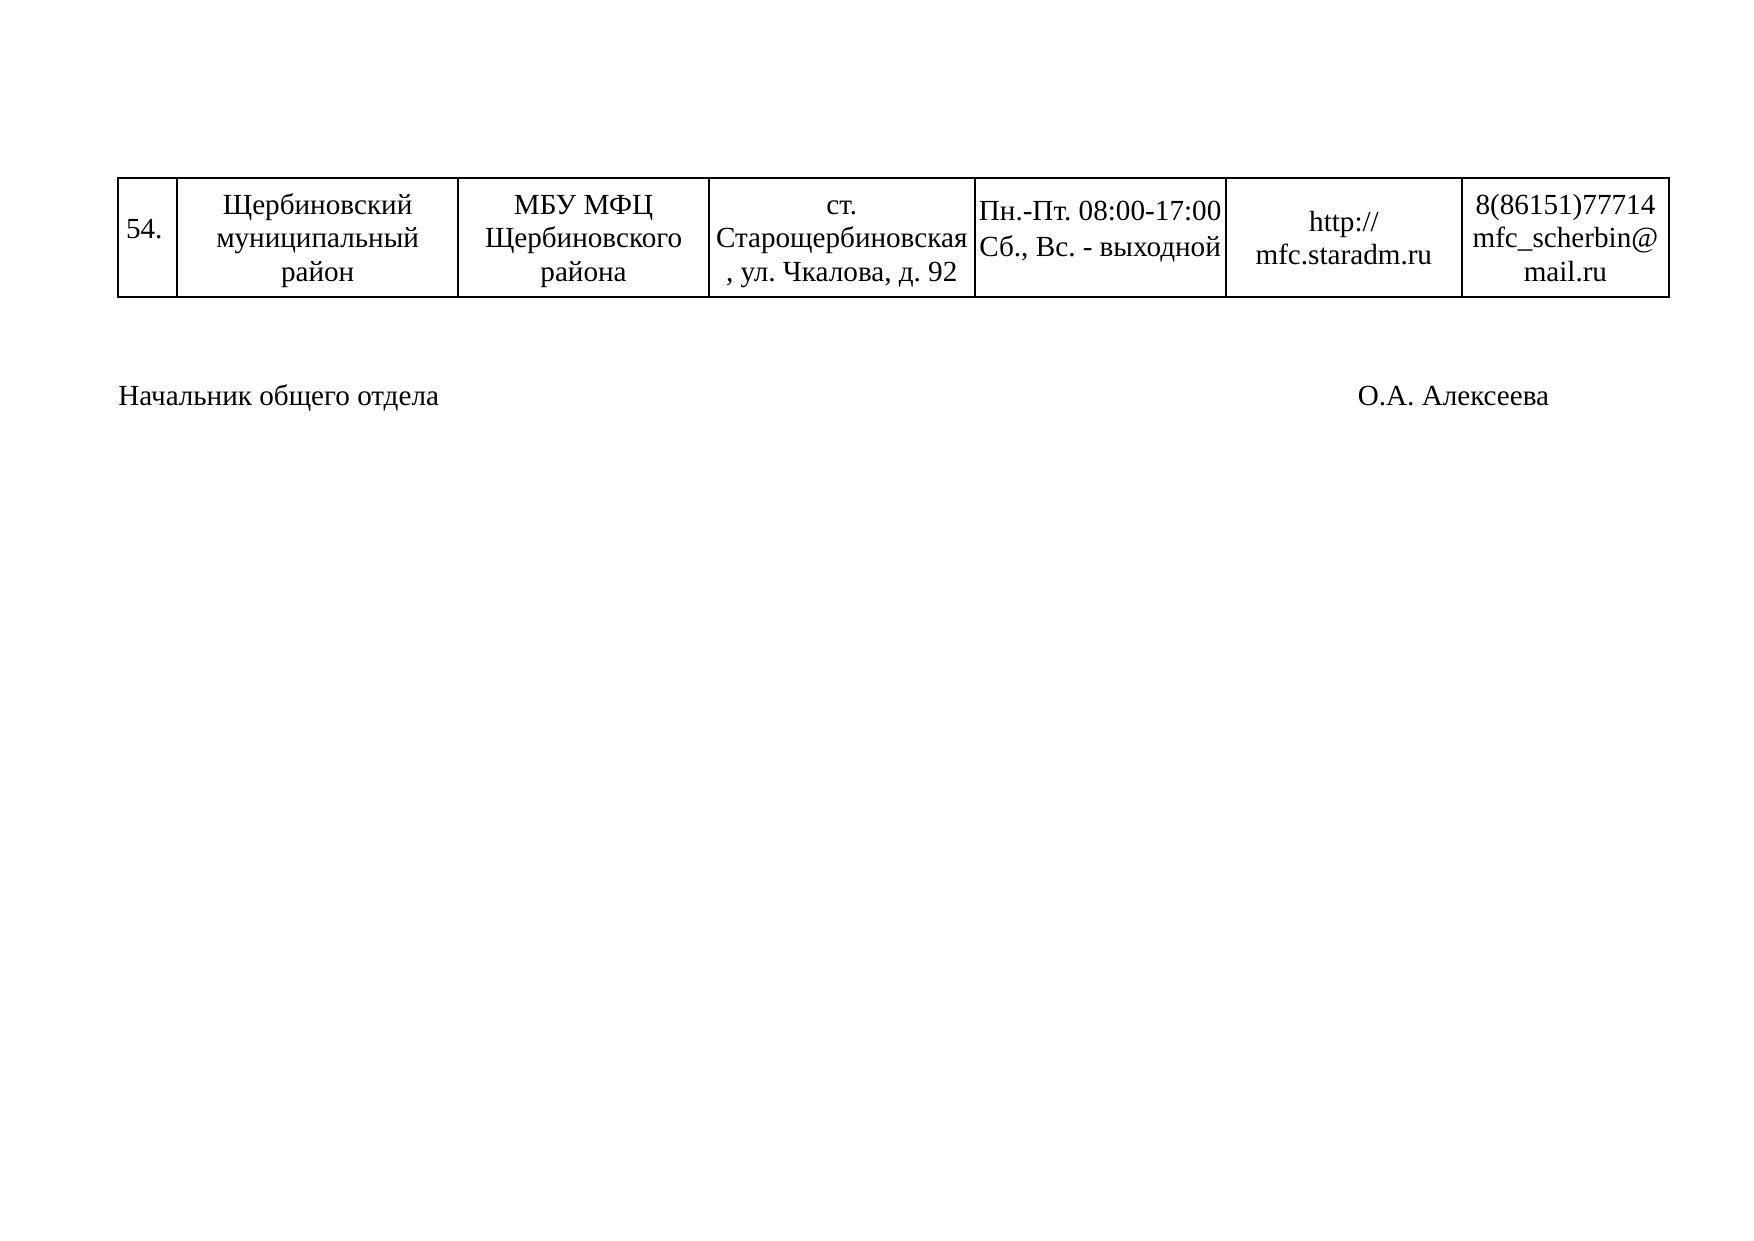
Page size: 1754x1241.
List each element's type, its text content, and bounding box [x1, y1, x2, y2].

table_cell Щербиновский муниципальный район [178, 179, 457, 296]
table_cell Пн.-Пт. 08:00-17:00 Сб., Вс. - выходной [976, 179, 1225, 296]
table_cell МБУ МФЦ Щербиновского района [459, 179, 708, 296]
table_cell http://mfc.staradm.ru [1227, 179, 1461, 296]
table_cell [119, 179, 176, 296]
table_cell 8(86151)77714 mfc_scherbin@mail.ru [1463, 179, 1668, 296]
text Начальник общего отдела О.А. Алексеева [118, 378, 1636, 412]
table_cell ст. Старощербиновская, ул. Чкалова, д. 92 [710, 179, 974, 296]
